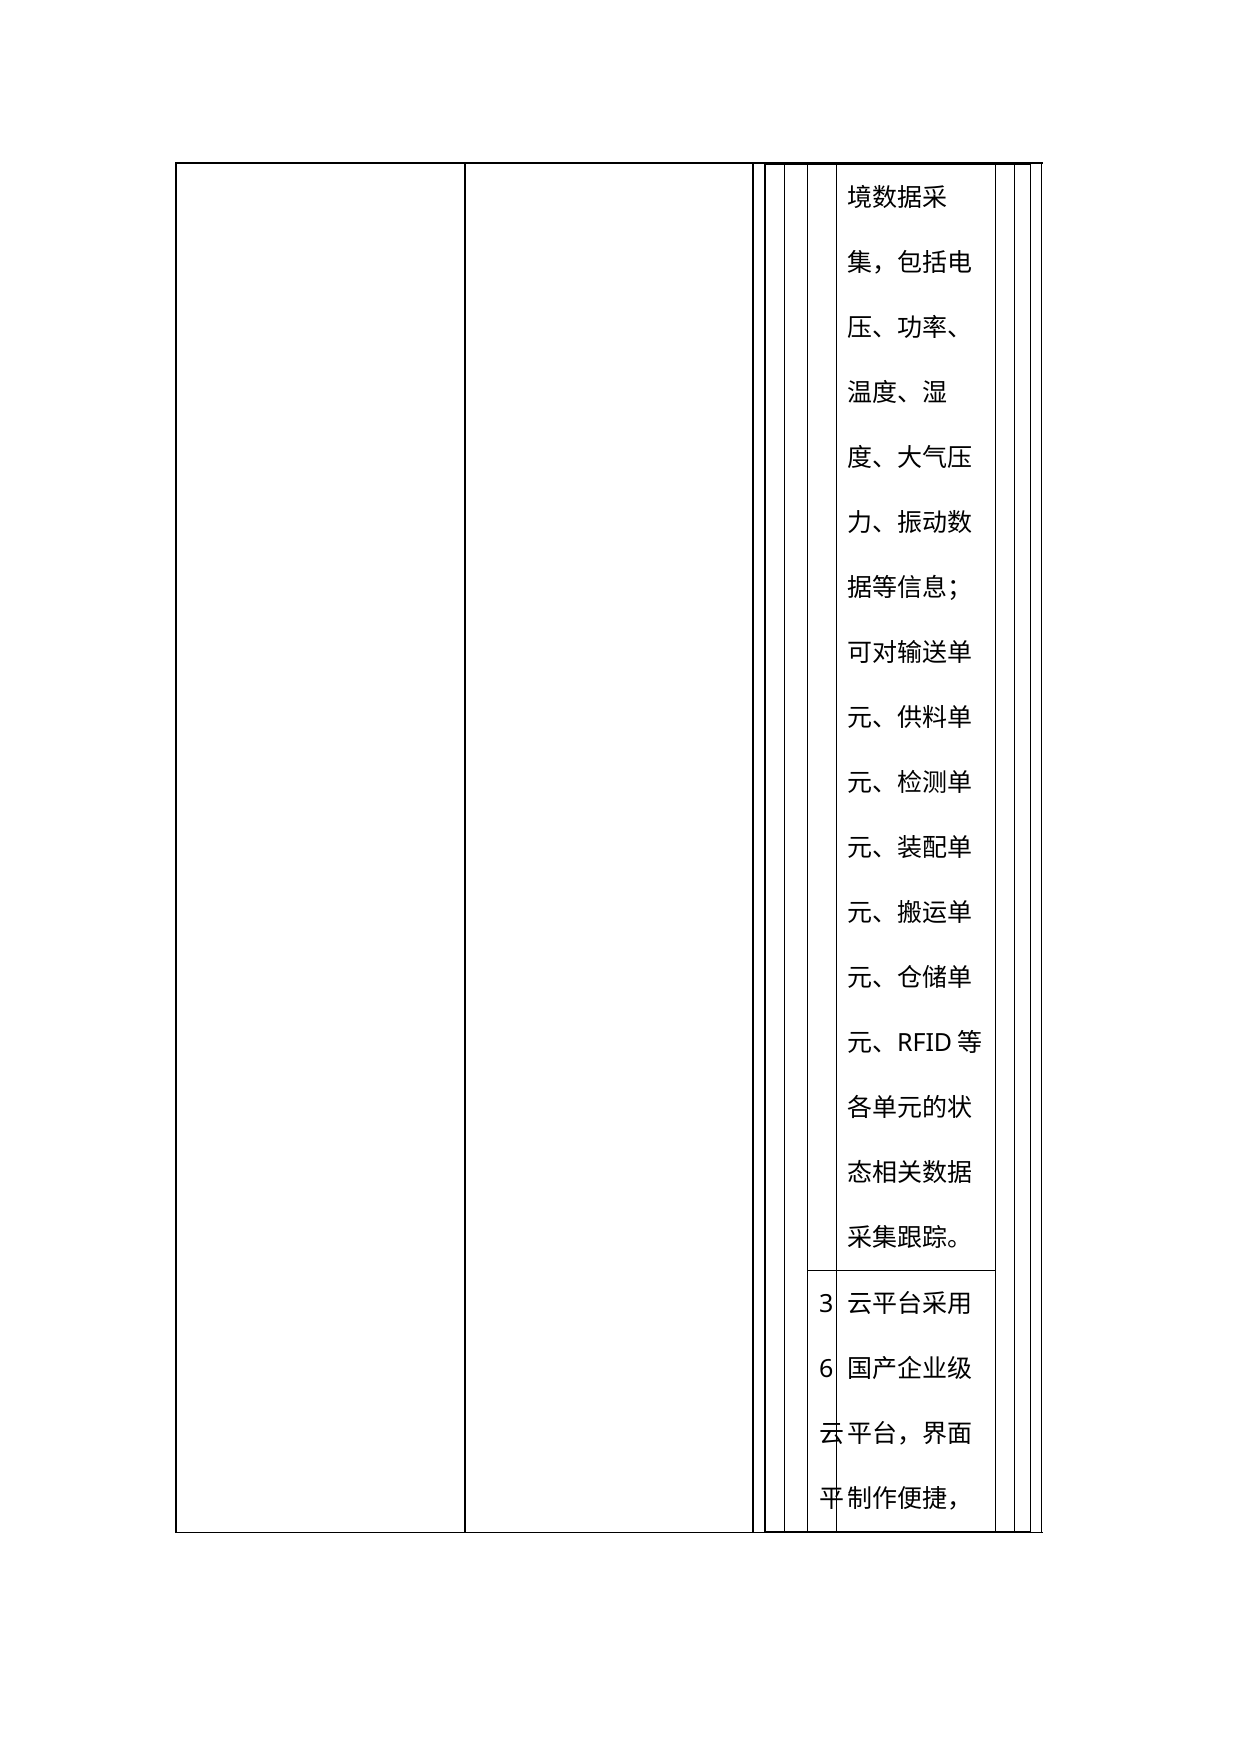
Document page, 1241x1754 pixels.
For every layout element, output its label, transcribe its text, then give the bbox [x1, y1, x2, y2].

table_cell [177, 164, 464, 1532]
table_cell [808, 165, 836, 1270]
table_cell [1031, 164, 1041, 1532]
table_cell [837, 165, 995, 1270]
table_cell [996, 165, 1014, 1531]
table_cell [754, 164, 764, 1532]
table_cell [808, 1271, 836, 1531]
table_cell 8 [466, 164, 752, 1532]
table_cell [1015, 165, 1030, 1531]
table_cell [766, 165, 784, 1531]
table_cell [837, 1271, 995, 1531]
table_cell [785, 165, 807, 1531]
